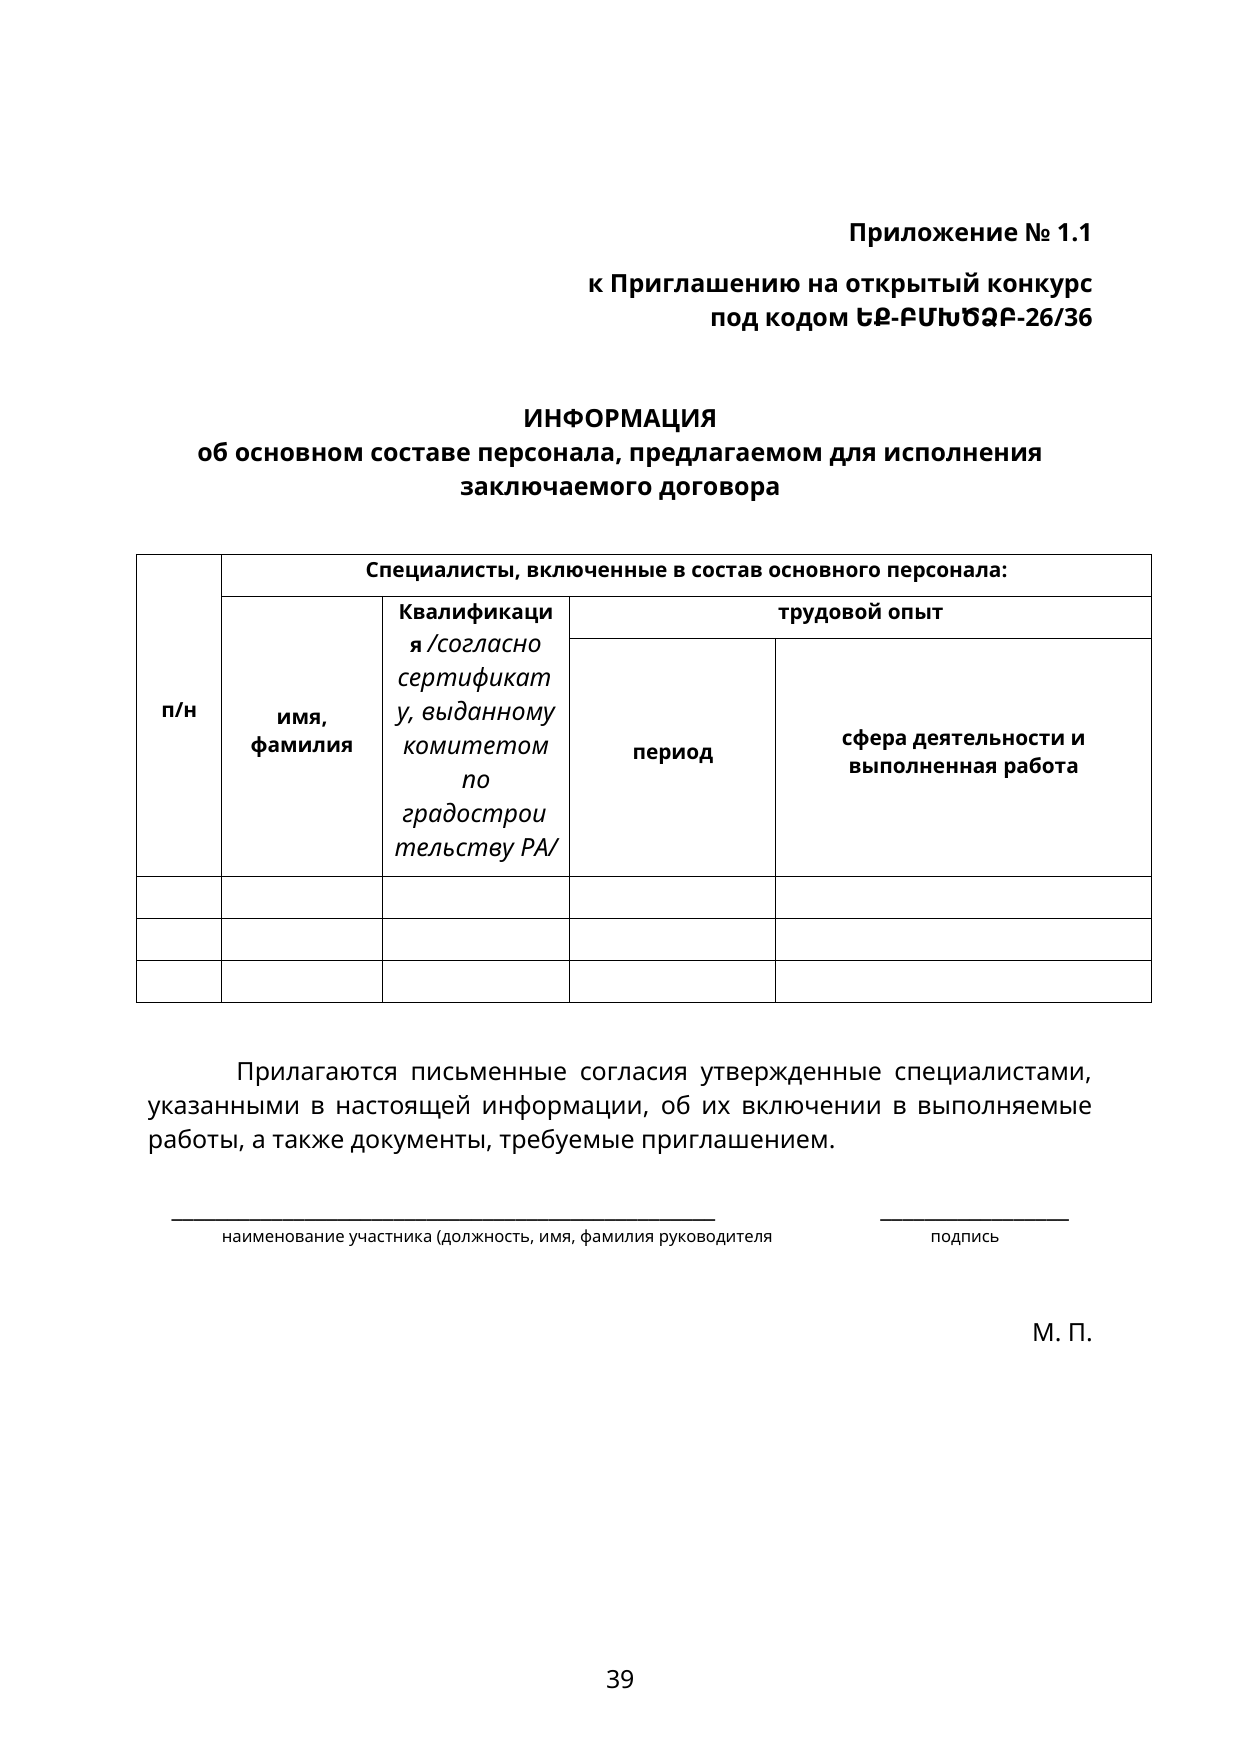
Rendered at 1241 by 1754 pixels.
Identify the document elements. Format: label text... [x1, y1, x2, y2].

table_header п/н [137, 555, 221, 876]
text наименование участника (должность, имя, фамилия руководителя подпись [222, 1224, 1092, 1247]
table_cell [222, 877, 382, 918]
table_cell [776, 919, 1151, 960]
table_cell [570, 919, 775, 960]
table_cell [137, 919, 221, 960]
table_cell [222, 919, 382, 960]
text Прилагаются письменные согласия утвержденные специалистами, указанными в настоящей информации, об их включении в выполняемые работы, а также документы, требуемые приглашением. [148, 1054, 1092, 1156]
text _________________________________________________ _________________ [148, 1190, 1092, 1224]
table_cell [383, 961, 569, 1002]
table_cell [570, 961, 775, 1002]
text ИНФОРМАЦИЯ [148, 401, 1092, 435]
table_cell [776, 877, 1151, 918]
table_cell сфера деятельности и выполненная работа [776, 639, 1151, 876]
table_cell [570, 877, 775, 918]
table_cell период [570, 639, 775, 876]
subtitle Приложение № 1.1 [148, 215, 1092, 249]
table_cell [137, 877, 221, 918]
table_cell Квалификация /согласно сертификату, выданному комитетом по градостроительству РА/ [383, 597, 569, 876]
text к Приглашению на открытый конкурс под кодом ԵՔ-ԲՄԽԾՁԲ-26/36 [148, 265, 1092, 333]
table_cell [137, 961, 221, 1002]
table_cell [222, 961, 382, 1002]
table_header Специалисты, включенные в состав основного персонала: [222, 555, 1151, 596]
text М. П. [148, 1314, 1092, 1348]
table_cell трудовой опыт [570, 597, 1151, 638]
text об основном составе персонала, предлагаемом для исполнения заключаемого договора [148, 435, 1092, 503]
table_cell имя, фамилия [222, 597, 382, 876]
table_cell [776, 961, 1151, 1002]
table_cell [383, 919, 569, 960]
table_cell [383, 877, 569, 918]
